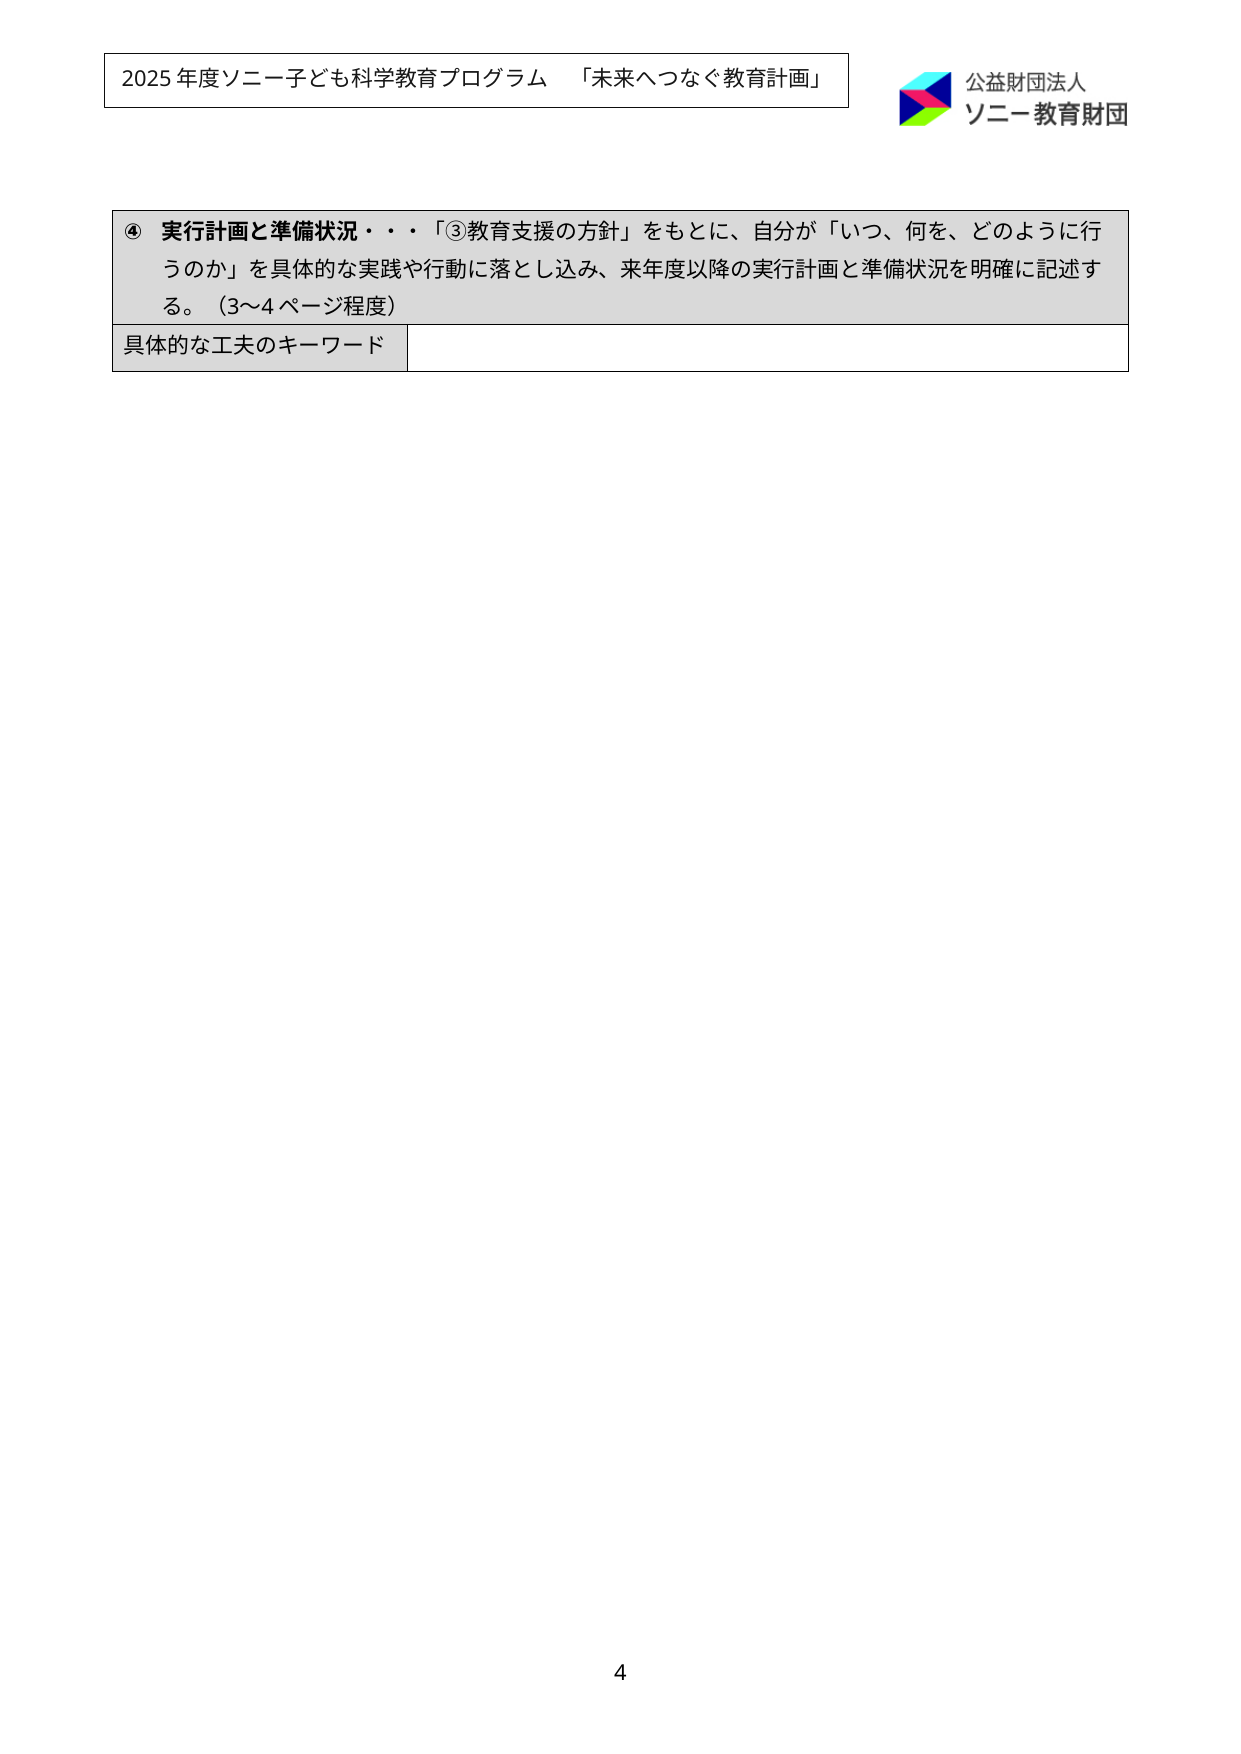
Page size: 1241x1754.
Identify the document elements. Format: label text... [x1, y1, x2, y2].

picture [899, 72, 1128, 126]
table_cell [408, 325, 1128, 371]
table_cell 具体的な工夫のキーワード [113, 325, 407, 371]
table_header 実行計画と準備状況・・・「③教育支援の方針」をもとに、自分が「いつ、何を、どのように行うのか」を具体的な実践や行動に落とし込み、来年度以降の実行計画と準備状況を明確に記述する。（3～4ページ程度） [113, 211, 1128, 324]
